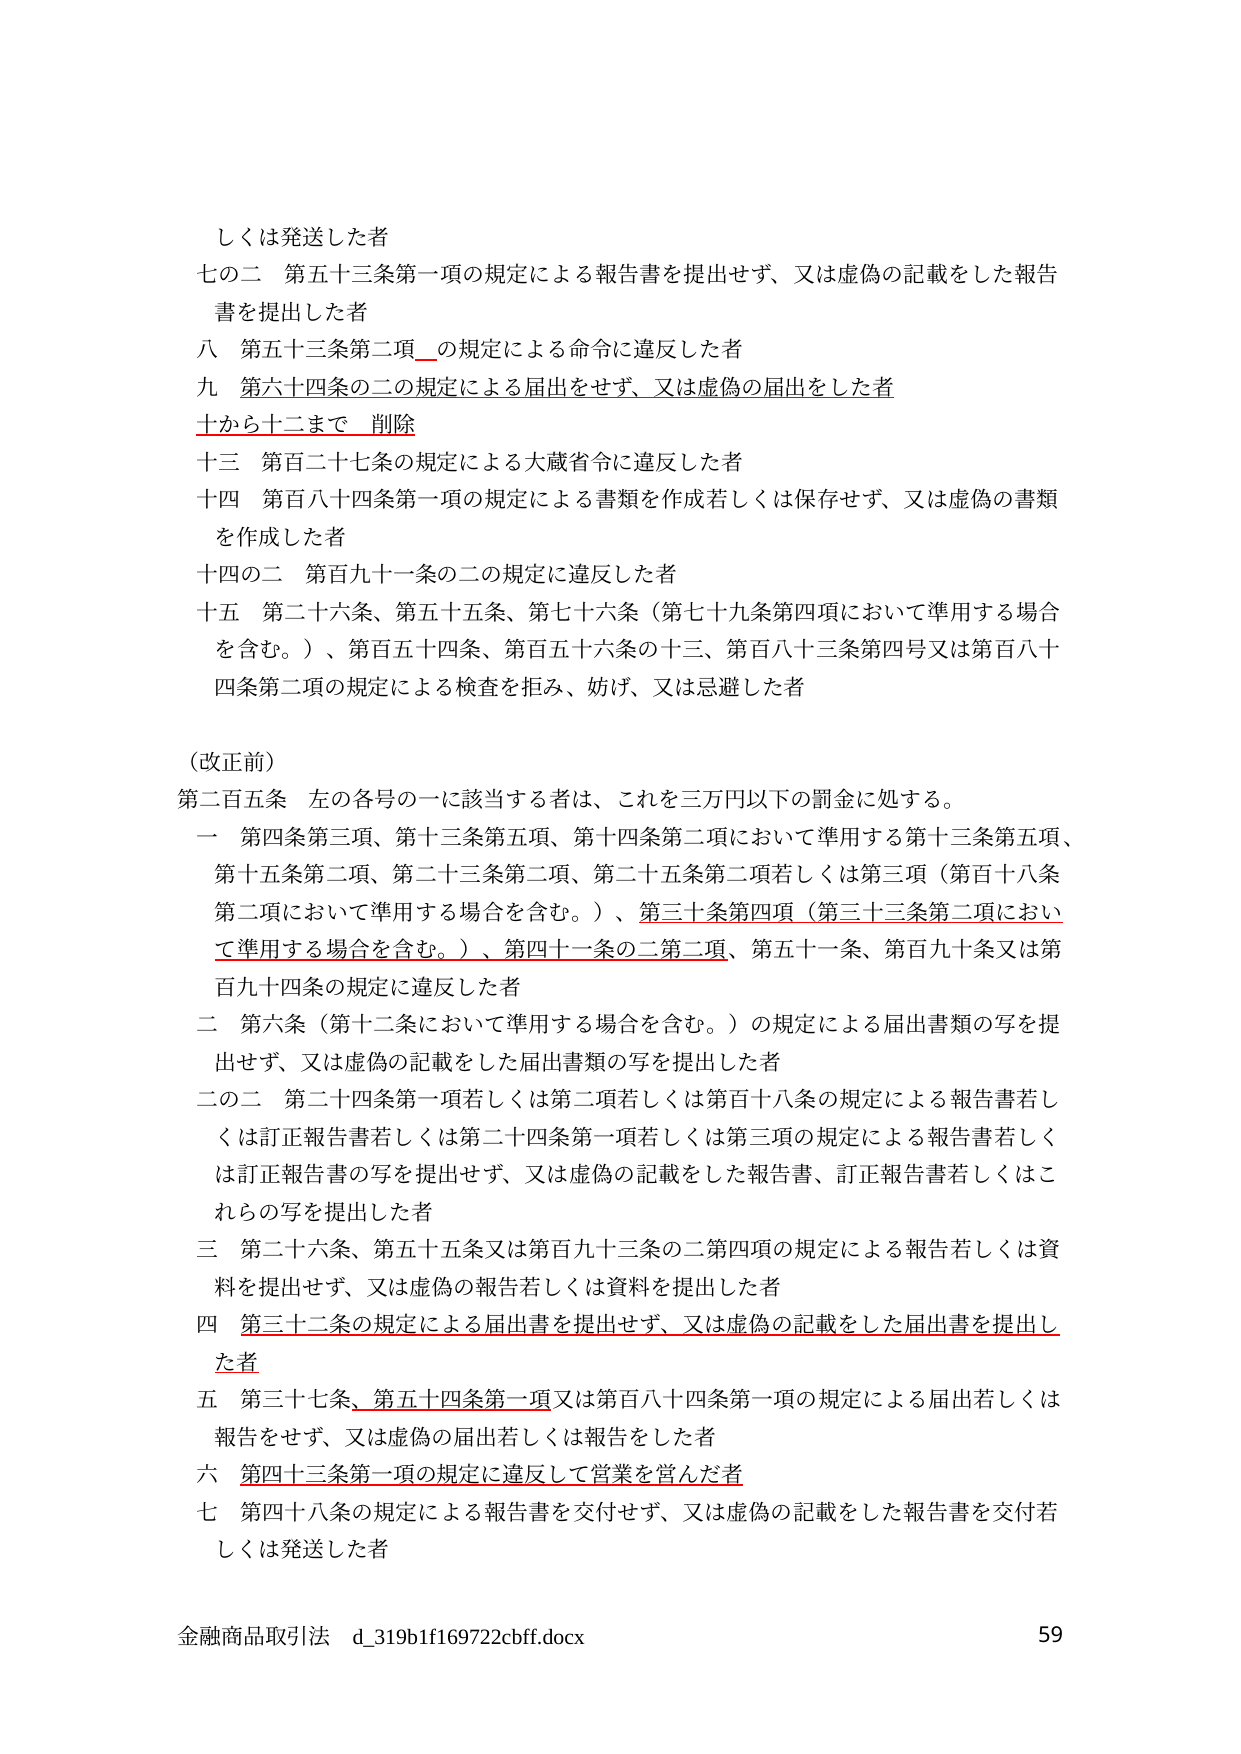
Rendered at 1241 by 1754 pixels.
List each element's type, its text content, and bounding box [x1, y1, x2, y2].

text 五 第三十七条、第五十四条第一項又は第百八十四条第一項の規定による届出若しくは報告をせず、又は虚偽の届出若しくは報告をした者 [196, 1379, 1063, 1454]
text 十四の二 第百九十一条の二の規定に違反した者 [196, 554, 1063, 592]
text 六 第四十三条第一項の規定に違反して営業を営んだ者 [196, 1454, 1063, 1492]
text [196, 217, 1063, 254]
text 十から十二まで 削除 [196, 404, 1063, 442]
text 四 第三十二条の規定による届出書を提出せず、又は虚偽の記載をした届出書を提出した者 [196, 1304, 1063, 1379]
text （改正前） [177, 742, 1063, 779]
text 二の二 第二十四条第一項若しくは第二項若しくは第百十八条の規定による報告書若しくは訂正報告書若しくは第二十四条第一項若しくは第三項の規定による報告書若しくは訂正報告書の写を提出せず、又は虚偽の記載をした報告書、訂正報告書若しくはこれらの写を提出した者 [196, 1079, 1063, 1229]
text 二 第六条（第十二条において準用する場合を含む。）の規定による届出書類の写を提出せず、又は虚偽の記載をした届出書類の写を提出した者 [196, 1004, 1063, 1079]
text 七 第四十八条の規定による報告書を交付せず、又は虚偽の記載をした報告書を交付若しくは発送した者 [196, 1492, 1063, 1567]
text 十四 第百八十四条第一項の規定による書類を作成若しくは保存せず、又は虚偽の書類を作成した者 [196, 479, 1063, 554]
text 十五 第二十六条、第五十五条、第七十六条（第七十九条第四項において準用する場合を含む。）、第百五十四条、第百五十六条の十三、第百八十三条第四号又は第百八十四条第二項の規定による検査を拒み、妨げ、又は忌避した者 [196, 592, 1063, 704]
text 三 第二十六条、第五十五条又は第百九十三条の二第四項の規定による報告若しくは資料を提出せず、又は虚偽の報告若しくは資料を提出した者 [196, 1229, 1063, 1304]
text 八 第五十三条第二項 の規定による命令に違反した者 [196, 329, 1063, 367]
text 九 第六十四条の二の規定による届出をせず、又は虚偽の届出をした者 [196, 367, 1063, 404]
text 一 第四条第三項、第十三条第五項、第十四条第二項において準用する第十三条第五項、第十五条第二項、第二十三条第二項、第二十五条第二項若しくは第三項（第百十八条第二項において準用する場合を含む。）、第三十条第四項（第三十三条第二項において準用する場合を含む。）、第四十一条の二第二項、第五十一条、第百九十条又は第百九十四条の規定に違反した者 [196, 817, 1063, 1004]
text 十三 第百二十七条の規定による大蔵省令に違反した者 [196, 442, 1063, 479]
text 七の二 第五十三条第一項の規定による報告書を提出せず、又は虚偽の記載をした報告書を提出した者 [196, 254, 1063, 329]
text 第二百五条 左の各号の一に該当する者は、これを三万円以下の罰金に処する。 [177, 779, 1063, 817]
